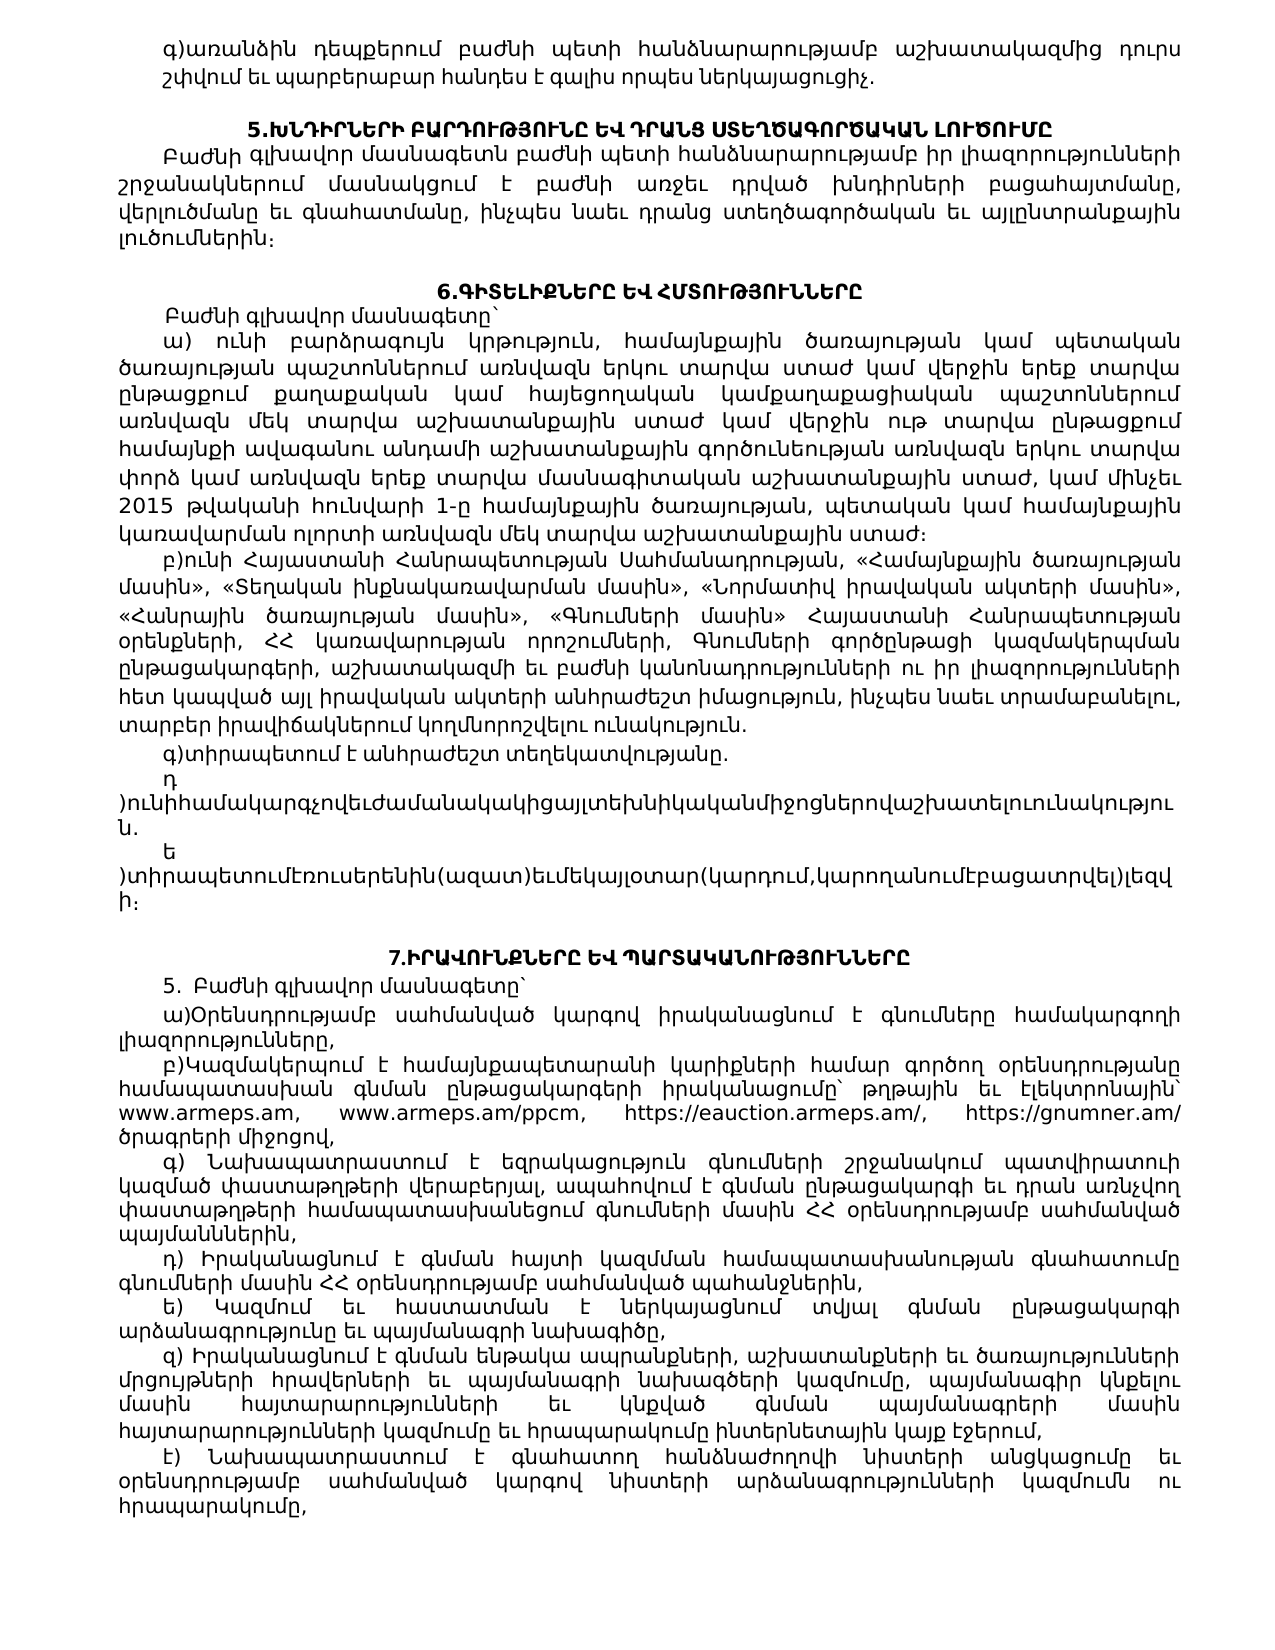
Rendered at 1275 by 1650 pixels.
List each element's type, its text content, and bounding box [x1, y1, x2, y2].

text ե) Կազմում եւ հաստատման է ներկայացնում տվյալ գնման ընթացակարգի արձանագրությունը եւ պայմանագրի նախագիծը, [118, 1295, 1181, 1344]
list գ)առանձին դեպքերում բաժնի պետի հանձնարարությամբ աշխատակազմից դուրս շփվում եւ պարբերաբար հանդես է գալիս որպես ներկայացուցիչ. [162, 37, 1181, 90]
text բ)ունի Հայաստանի Հանրապետության Սահմանադրության, «Համայնքային ծառայության մասին», «Տեղական ինքնակառավարման մասին», «Նորմատիվ իրավական ակտերի մասին», «Հանրային ծառայության մասին», «Գնումների մասին» Հայաստանի Հանրապետության օրենքների, ՀՀ կառավարության որոշումների, Գնումների գործընթացի կազմակերպման ընթացակարգերի, աշխատակազմի եւ բաժնի կանոնադրությունների ու իր լիազորությունների հետ կապված այլ իրավական ակտերի անհրաժեշտ իմացություն, ինչպես նաեւ տրամաբանելու, տարբեր իրավիճակներում կողմնորոշվելու ունակություն. [118, 548, 1181, 739]
text գ)տիրապետում է անհրաժեշտ տեղեկատվությանը. [118, 739, 1181, 767]
list Բաժնի գլխավոր մասնագետը` [118, 971, 1181, 1000]
text 5.ԽՆԴԻՐՆԵՐԻ ԲԱՐԴՈՒԹՅՈՒՆԸ ԵՎ ԴՐԱՆՑ ՍՏԵՂԾԱԳՈՐԾԱԿԱՆ ԼՈՒԾՈՒՄԸ [118, 118, 1181, 142]
text դ) Իրականացնում է գնման հայտի կազմման համապատասխանության գնահատումը գնումների մասին ՀՀ օրենսդրությամբ սահմանված պահանջներին, [118, 1247, 1181, 1295]
text 7.ԻՐԱՎՈՒՆՔՆԵՐԸ ԵՎ ՊԱՐՏԱԿԱՆՈՒԹՅՈՒՆՆԵՐԸ [118, 943, 1181, 971]
text ե)տիրապետումէռուսերենին(ազատ)եւմեկայլօտար(կարդում,կարողանումէբացատրվել)լեզվի։ [118, 840, 1181, 915]
text 6.ԳԻՏԵԼԻՔՆԵՐԸ ԵՎ ՀՄՏՈՒԹՅՈՒՆՆԵՐԸ [118, 280, 1181, 304]
text է) Նախապատրաստում է գնահատող հանձնաժողովի նիստերի անցկացումը եւ օրենսդրությամբ սահմանված կարգով նիստերի արձանագրությունների կազմումն ու հրապարակումը, [118, 1445, 1181, 1518]
text զ) Իրականացնում է գնման ենթակա ապրանքների, աշխատանքների եւ ծառայությունների մրցույթների հրավերների եւ պայմանագրի նախագծերի կազմումը, պայմանագիր կնքելու մասին հայտարարությունների եւ կնքված գնման պայմանագրերի մասին հայտարարությունների կազմումը եւ հրապարակումը ինտերնետային կայք էջերում, [118, 1344, 1181, 1445]
text գ) Նախապատրաստում է եզրակացություն գնումների շրջանակում պատվիրատուի կազմած փաստաթղթերի վերաբերյալ, ապահովում է գնման ընթացակարգի եւ դրան առնչվող փաստաթղթերի համապատասխանեցում գնումների մասին ՀՀ օրենսդրությամբ սահմանված պայմանններին, [118, 1150, 1181, 1247]
text ա)Օրենսդրությամբ սահմանված կարգով իրականացնում է գնումները համակարգողի լիազորությունները, [118, 1000, 1181, 1053]
text ա) ունի բարձրագույն կրթություն, համայնքային ծառայության կամ պետական ծառայության պաշտոններում առնվազն երկու տարվա ստաժ կամ վերջին երեք տարվա ընթացքում քաղաքական կամ հայեցողական կամքաղաքացիական պաշտոններում առնվազն մեկ տարվա աշխատանքային ստաժ կամ վերջին ութ տարվա ընթացքում համայնքի ավագանու անդամի աշխատանքային գործունեության առնվազն երկու տարվա փորձ կամ առնվազն երեք տարվա մասնագիտական աշխատանքային ստաժ, կամ մինչեւ 2015 թվականի հունվարի 1-ը համայնքային ծառայության, պետական կամ համայնքային կառավարման ոլորտի առնվազն մեկ տարվա աշխատանքային ստաժ։ [118, 329, 1181, 548]
text դ)ունիհամակարգչովեւժամանակակիցայլտեխնիկականմիջոցներովաշխատելուունակություն. [118, 767, 1181, 840]
text Բաժնի գլխավոր մասնագետն բաժնի պետի հանձնարարությամբ իր լիազորությունների շրջանակներում մասնակցում է բաժնի առջեւ դրված խնդիրների բացահայտմանը, վերլուծմանը եւ գնահատմանը, ինչպես նաեւ դրանց ստեղծագործական եւ այլընտրանքային լուծումներին։ [118, 142, 1181, 252]
text Բաժնի գլխավոր մասնագետը` [164, 304, 1181, 329]
text բ)Կազմակերպում է համայնքապետարանի կարիքների համար գործող օրենսդրությանը համապատասխան գնման ընթացակարգերի իրականացումը՝ թղթային եւ էլեկտրոնային՝ www.armeps.am, www.armeps.am/ppcm, https://eauction.armeps.am/, https://gnumner.am/ ծրագրերի միջոցով, [118, 1053, 1181, 1150]
